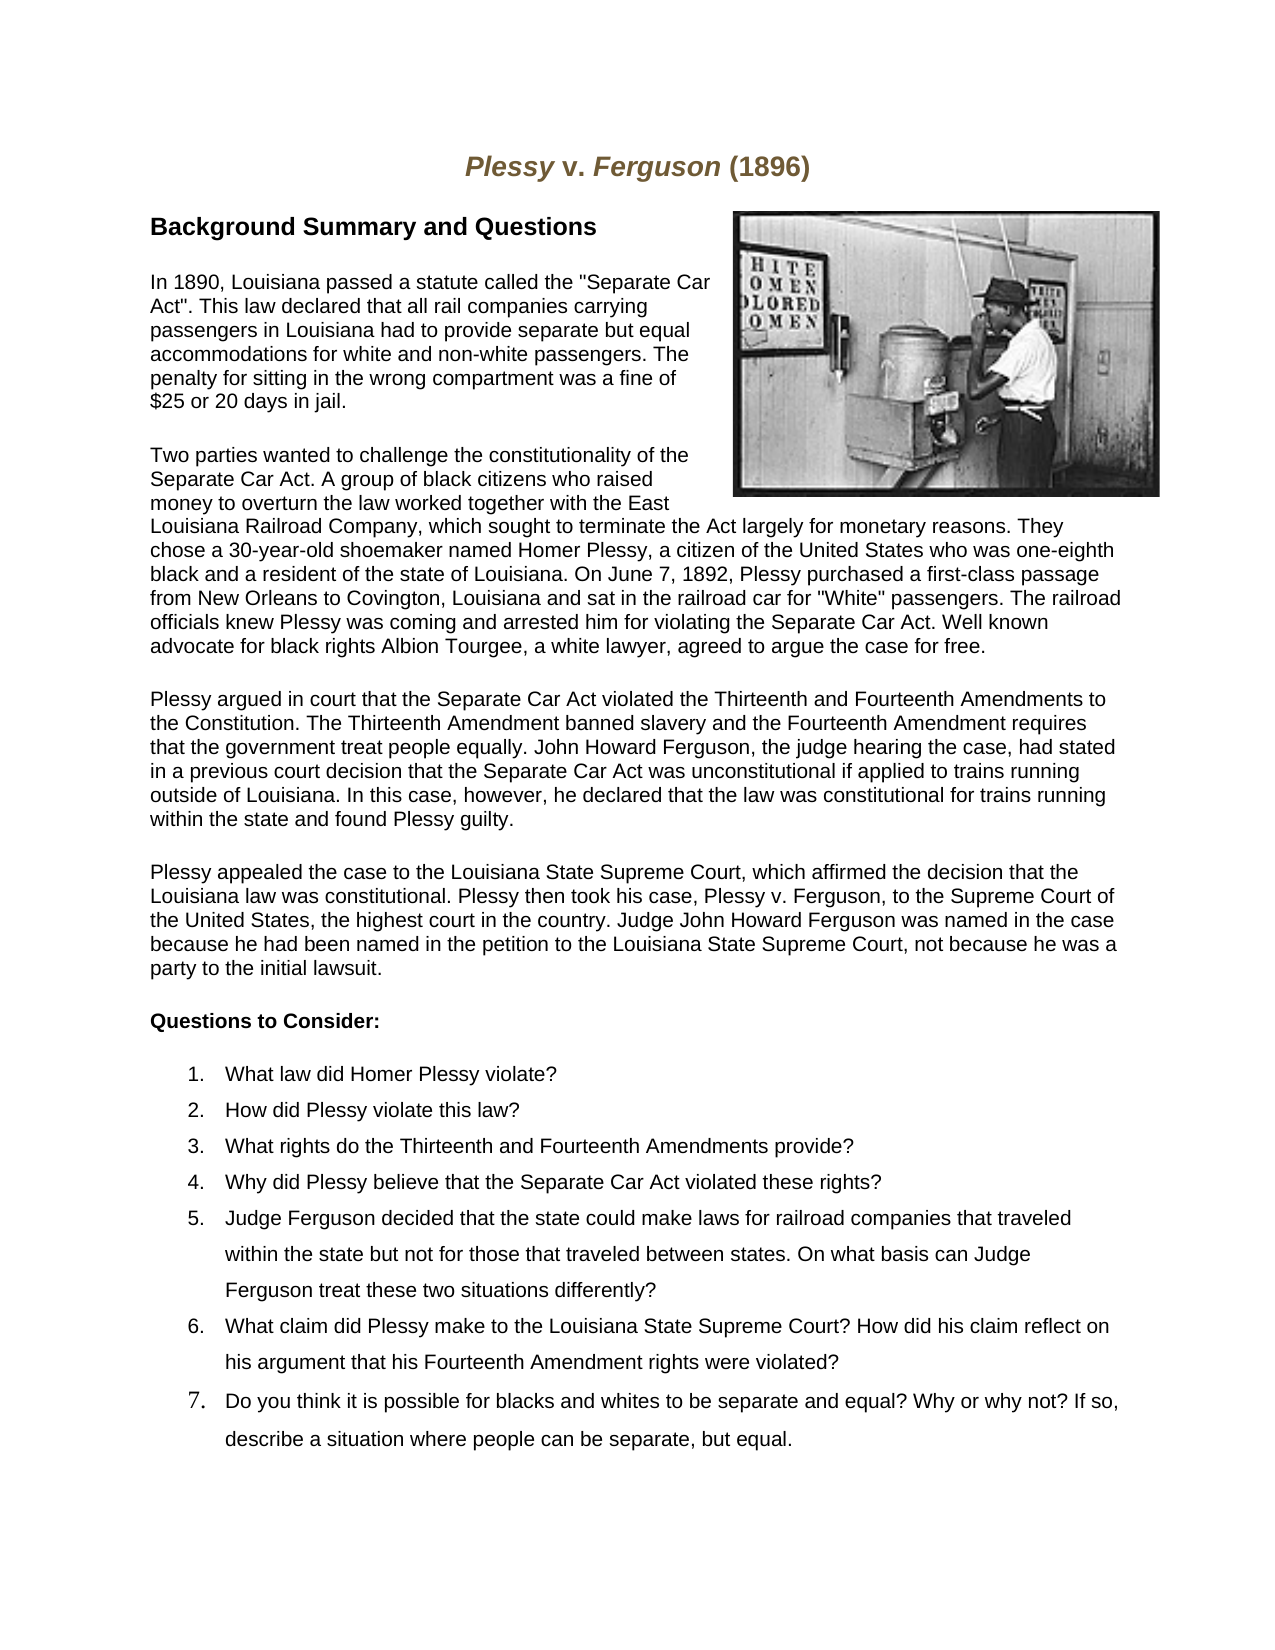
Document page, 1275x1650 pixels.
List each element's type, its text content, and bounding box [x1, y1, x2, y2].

list Judge Ferguson decided that the state could make laws for railroad companies that traveled within the state but not for those that traveled between states. On what basis can Judge Ferguson treat these two situations differently? [187, 1323, 1125, 1418]
text In 1890, Louisiana passed a statute called the "Separate Car Act". This law declared that all rail companies carrying passengers in Louisiana had to provide separate but equal accommodations for white and non-white passengers. The penalty for sitting in the wrong compartment was a fine of $25 or 20 days in jail. [150, 269, 732, 413]
list What law did Homer Plessy violate? [187, 1062, 1125, 1086]
text Plessy v. Ferguson (1896) [150, 150, 1125, 182]
list How did Plessy violate this law? [187, 1127, 1125, 1151]
text Two parties wanted to challenge the constitutionality of the Separate Car Act. A group of black citizens who raised money to overturn the law worked together with the East Louisiana Railroad Company, which sought to terminate the Act largely for monetary reasons. They chose a 30-year-old shoemaker named Homer Plessy, a citizen of the United States who was one-eighth black and a resident of the state of Louisiana. On June 7, 1892, Plessy purchased a first-class passage from New Orleans to Covington, Louisiana and sat in the railroad car for "White" passengers. The railroad officials knew Plessy was coming and arrested him for violating the Separate Car Act. Well known advocate for black rights Albion Tourgee, a white lawyer, agreed to argue the case for free. [150, 442, 1125, 658]
list Why did Plessy believe that the Separate Car Act violated these rights? [187, 1257, 1125, 1281]
text Plessy appealed the case to the Louisiana State Supreme Court, which affirmed the decision that the Louisiana law was constitutional. Plessy then took his case, Plessy v. Ferguson, to the Supreme Court of the United States, the highest court in the country. Judge John Howard Ferguson was named in the case because he had been named in the petition to the Louisiana State Supreme Court, not because he was a party to the initial lawsuit. [150, 860, 1125, 980]
list What rights do the Thirteenth and Fourteenth Amendments provide? [187, 1192, 1125, 1216]
text Background Summary and Questions [150, 212, 732, 240]
text Plessy argued in court that the Separate Car Act violated the Thirteenth and Fourteenth Amendments to the Constitution. The Thirteenth Amendment banned slavery and the Fourteenth Amendment requires that the government treat people equally. John Howard Ferguson, the judge hearing the case, had stated in a previous court decision that the Separate Car Act was unconstitutional if applied to trains running outside of Louisiana. In this case, however, he declared that the law was constitutional for trains running within the state and found Plessy guilty. [150, 687, 1125, 831]
text Questions to Consider: [150, 1009, 1125, 1033]
picture [732, 211, 1160, 496]
